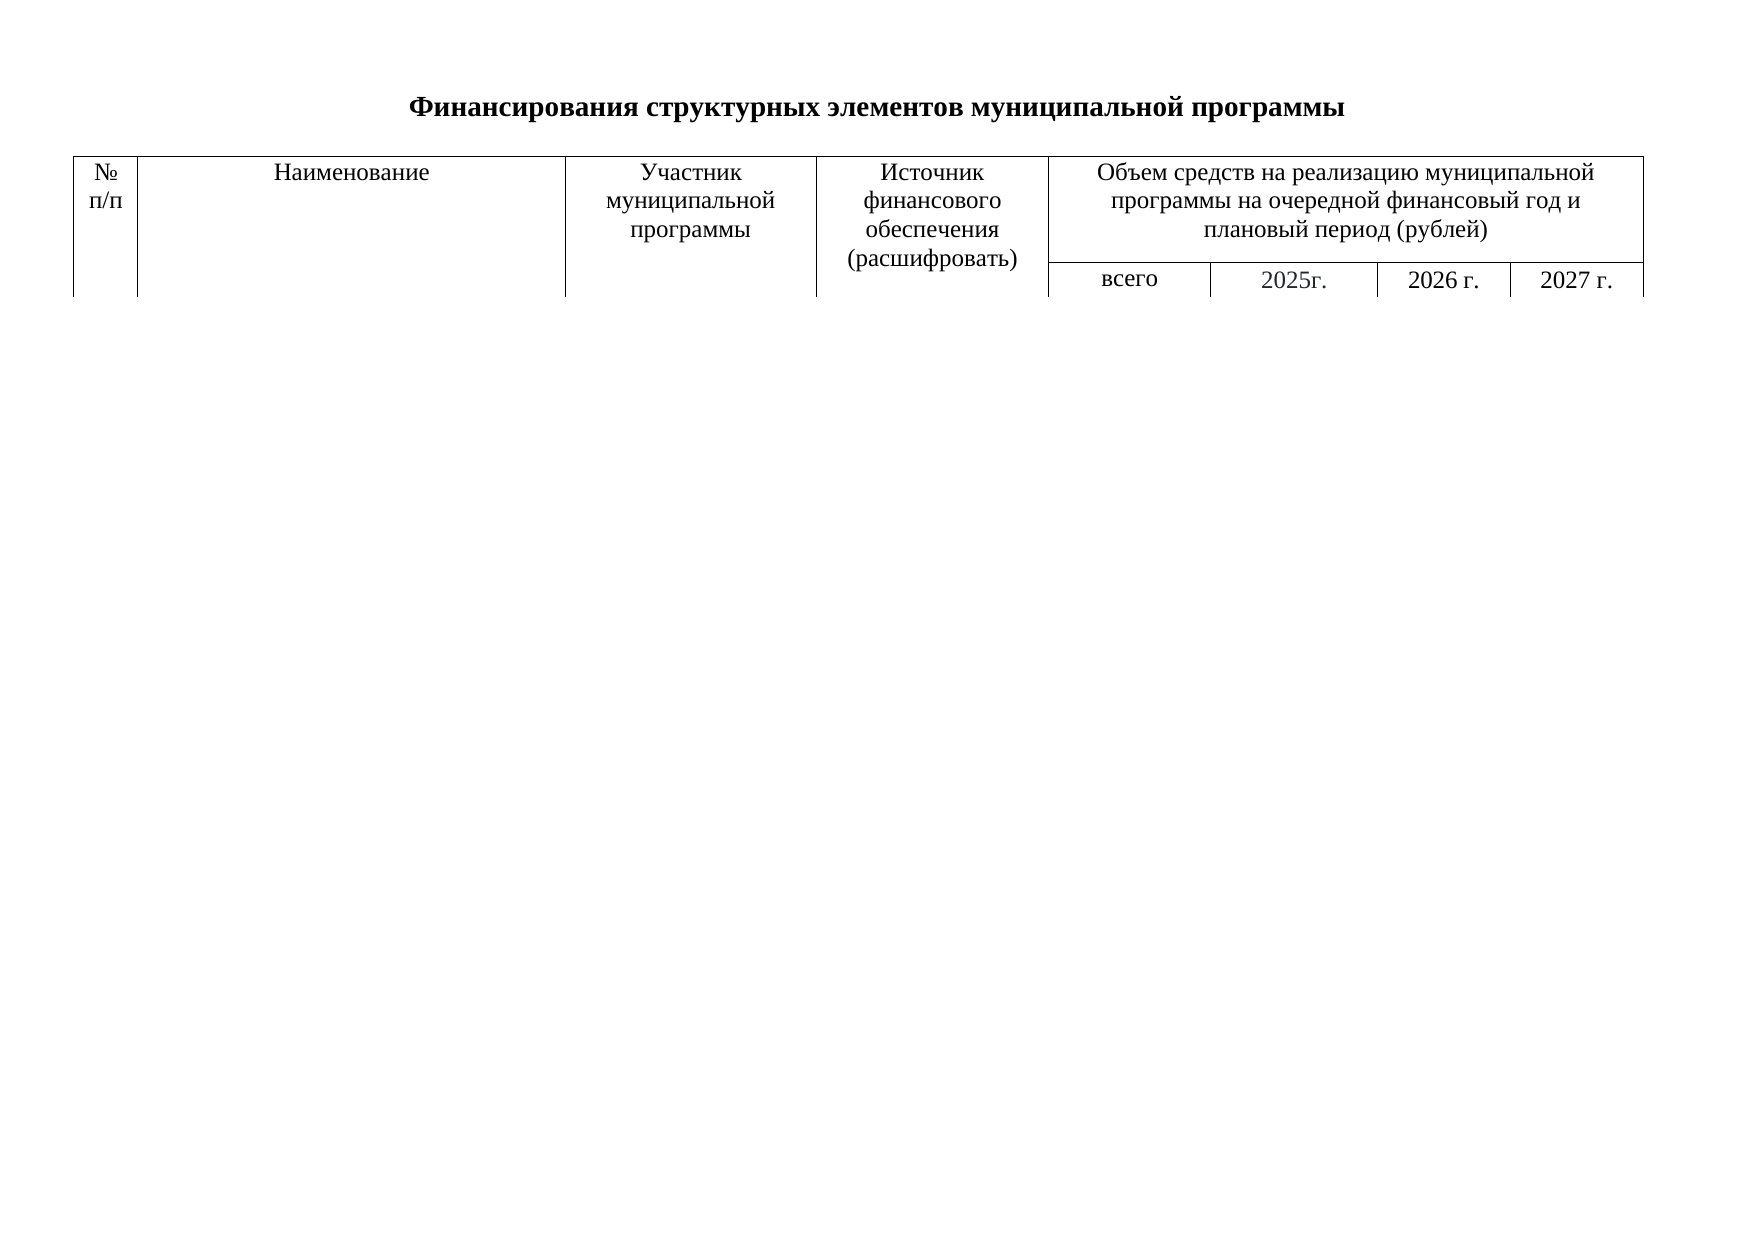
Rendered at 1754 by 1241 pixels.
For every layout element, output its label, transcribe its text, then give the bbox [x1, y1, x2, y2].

table_header № п/п [74, 157, 137, 297]
text Финансирования структурных элементов муниципальной программы [59, 89, 1695, 122]
table_header Участник муниципальной программы [566, 157, 816, 297]
table_header Наименование [138, 157, 565, 297]
table_cell 2027 г. [1511, 263, 1643, 297]
table_header Источник финансового обеспечения (расшифровать) [817, 157, 1048, 297]
table_cell всего [1049, 263, 1210, 297]
table_cell 2026 г. [1378, 263, 1510, 297]
table_cell 2025г. [1211, 263, 1377, 297]
table_header Объем средств на реализацию муниципальной программы на очередной финансовый год и плановый период (рублей) [1049, 157, 1643, 262]
